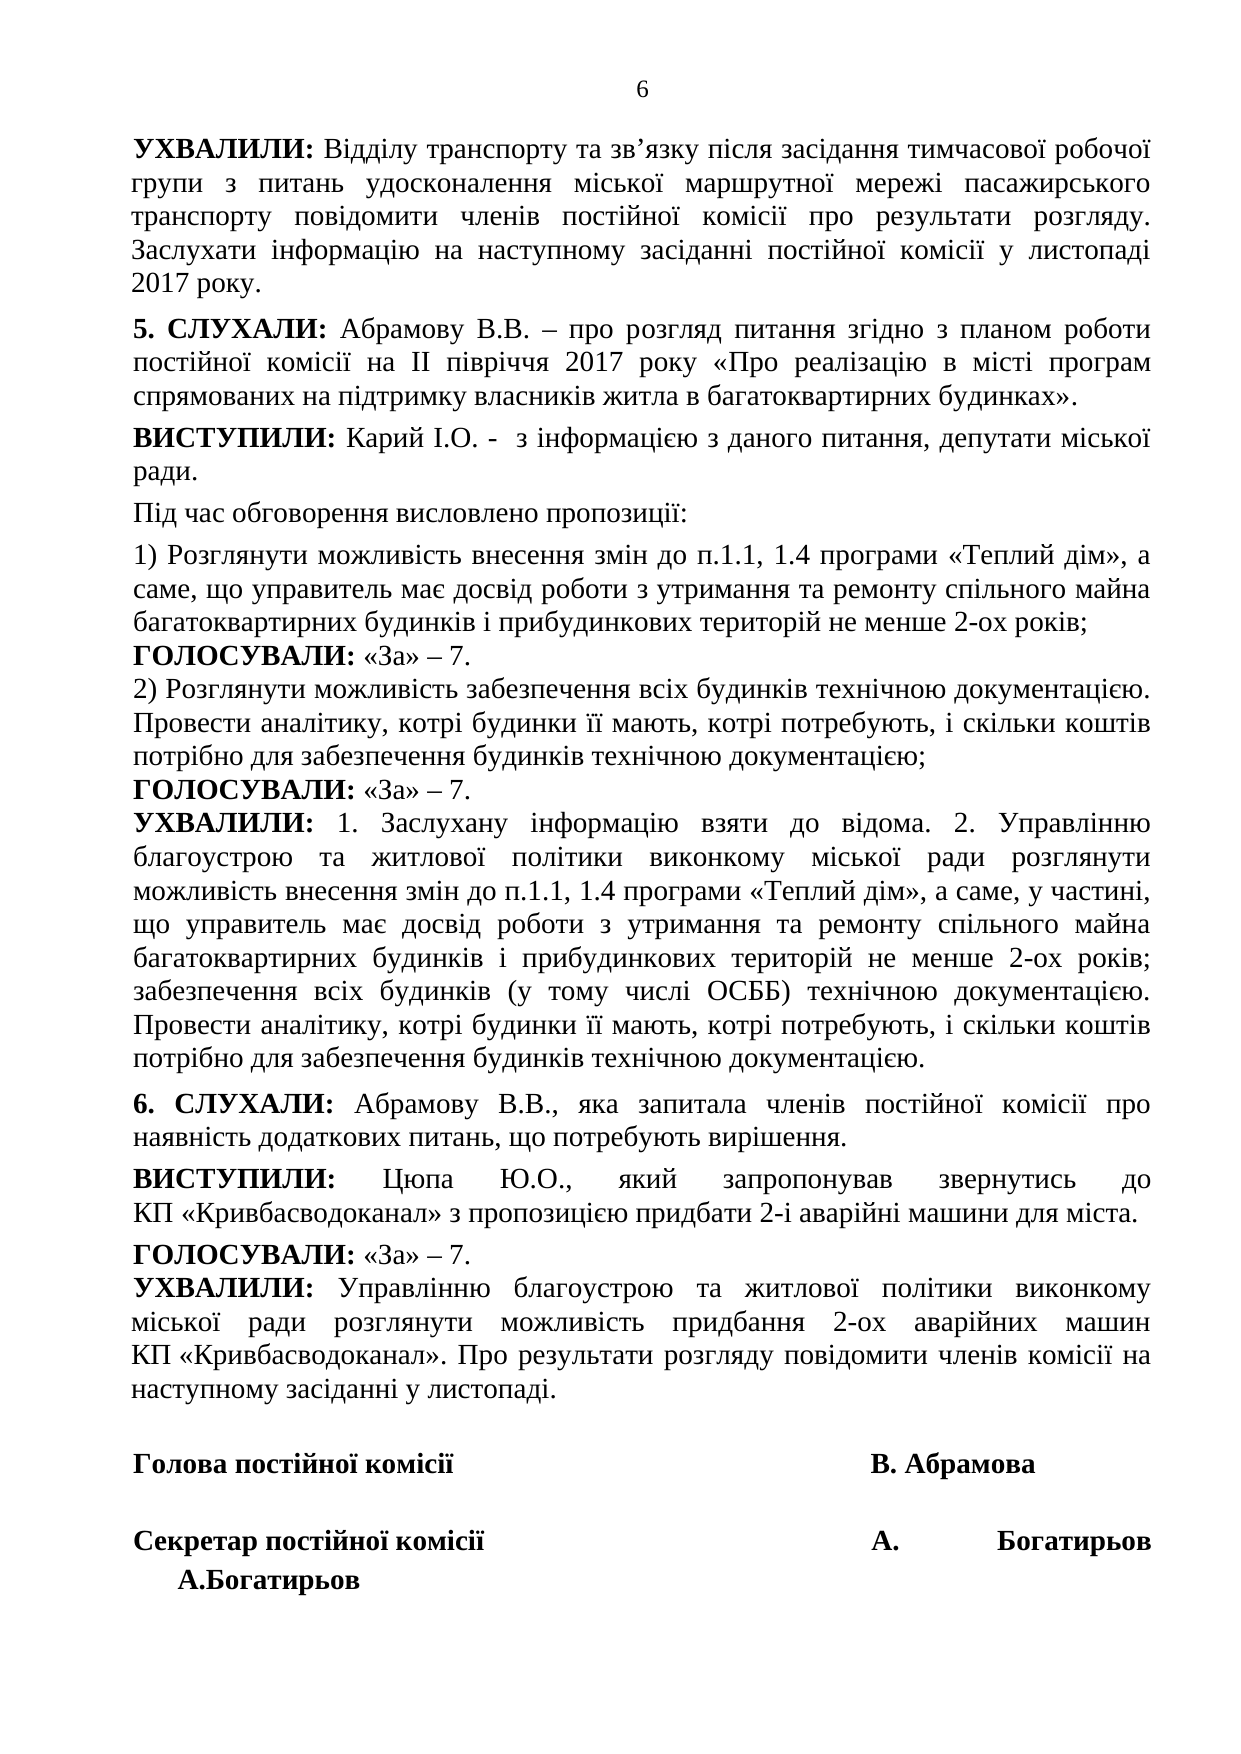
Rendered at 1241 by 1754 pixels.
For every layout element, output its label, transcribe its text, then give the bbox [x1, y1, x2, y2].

list Ухвалили: Відділу транспорту та зв’язку після засідання тимчасової робочої групи з питань удосконалення міської маршрутної мережі пасажирського транспорту повідомити членів постійної комісії про результати розгляду. Заслухати інформацію на наступному засіданні постійної комісії у листопаді 2017 року. [131, 131, 1152, 299]
list Ухвалили: Управлінню благоустрою та житлової політики виконкому міської ради розглянути можливість придбання 2-ох аварійних машин КП «Кривбасводоканал». Про результати розгляду повідомити членів комісії на наступному засіданні у листопаді. [131, 1270, 1152, 1404]
text 6. СЛУХАЛИ: Абрамову В.В., яка запитала членів постійної комісії про наявність додаткових питань, що потребують вирішення. [133, 1086, 1152, 1153]
text ВиступилИ: Карий І.О. - з інформацією з даного питання, депутати міської ради. [133, 420, 1152, 487]
text Голосували: «За» – 7. [133, 638, 1152, 671]
text Під час обговорення висловлено пропозиції: [133, 495, 1152, 529]
text 1) Розглянути можливість внесення змін до п.1.1, 1.4 програми «Теплий дім», а саме, що управитель має досвід роботи з утримання та ремонту спільного майна багатоквартирних будинків і прибудинкових територій не менше 2-ох років; [133, 537, 1152, 638]
text ВиступилИ: Цюпа Ю.О., який запропонував звернутись до КП «Кривбасводоканал» з пропозицією придбати 2-і аварійні машини для міста. [133, 1161, 1152, 1228]
text 2) Розглянути можливість забезпечення всіх будинків технічною документацією. Провести аналітику, котрі будинки її мають, котрі потребують, і скільки коштів потрібно для забезпечення будинків технічною документацією; [133, 671, 1152, 772]
text Голова постійної комісії В. Абрамова [133, 1446, 1152, 1480]
text Секретар постійної комісії А. Богатирьов А.Богатирьов [133, 1523, 1152, 1596]
text 5. СЛУХАЛИ: Абрамову В.В. – про розгляд питання згідно з планом роботи постійної комісії на ІІ півріччя 2017 року «Про реалізацію в місті програм спрямованих на підтримку власників житла в багатоквартирних будинках». [133, 311, 1152, 412]
text Ухвалили: 1. Заслухану інформацію взяти до відома. 2. Управлінню благоустрою та житлової політики виконкому міської ради розглянути можливість внесення змін до п.1.1, 1.4 програми «Теплий дім», а саме, у частині, що управитель має досвід роботи з утримання та ремонту спільного майна багатоквартирних будинків і прибудинкових територій не менше 2-ох років; забезпечення всіх будинків (у тому числі ОСББ) технічною документацією. Провести аналітику, котрі будинки її мають, котрі потребують, і скільки коштів потрібно для забезпечення будинків технічною документацією. [133, 806, 1152, 1074]
text Голосували: «За» – 7. [133, 1237, 1152, 1270]
text Голосували: «За» – 7. [133, 772, 1152, 806]
